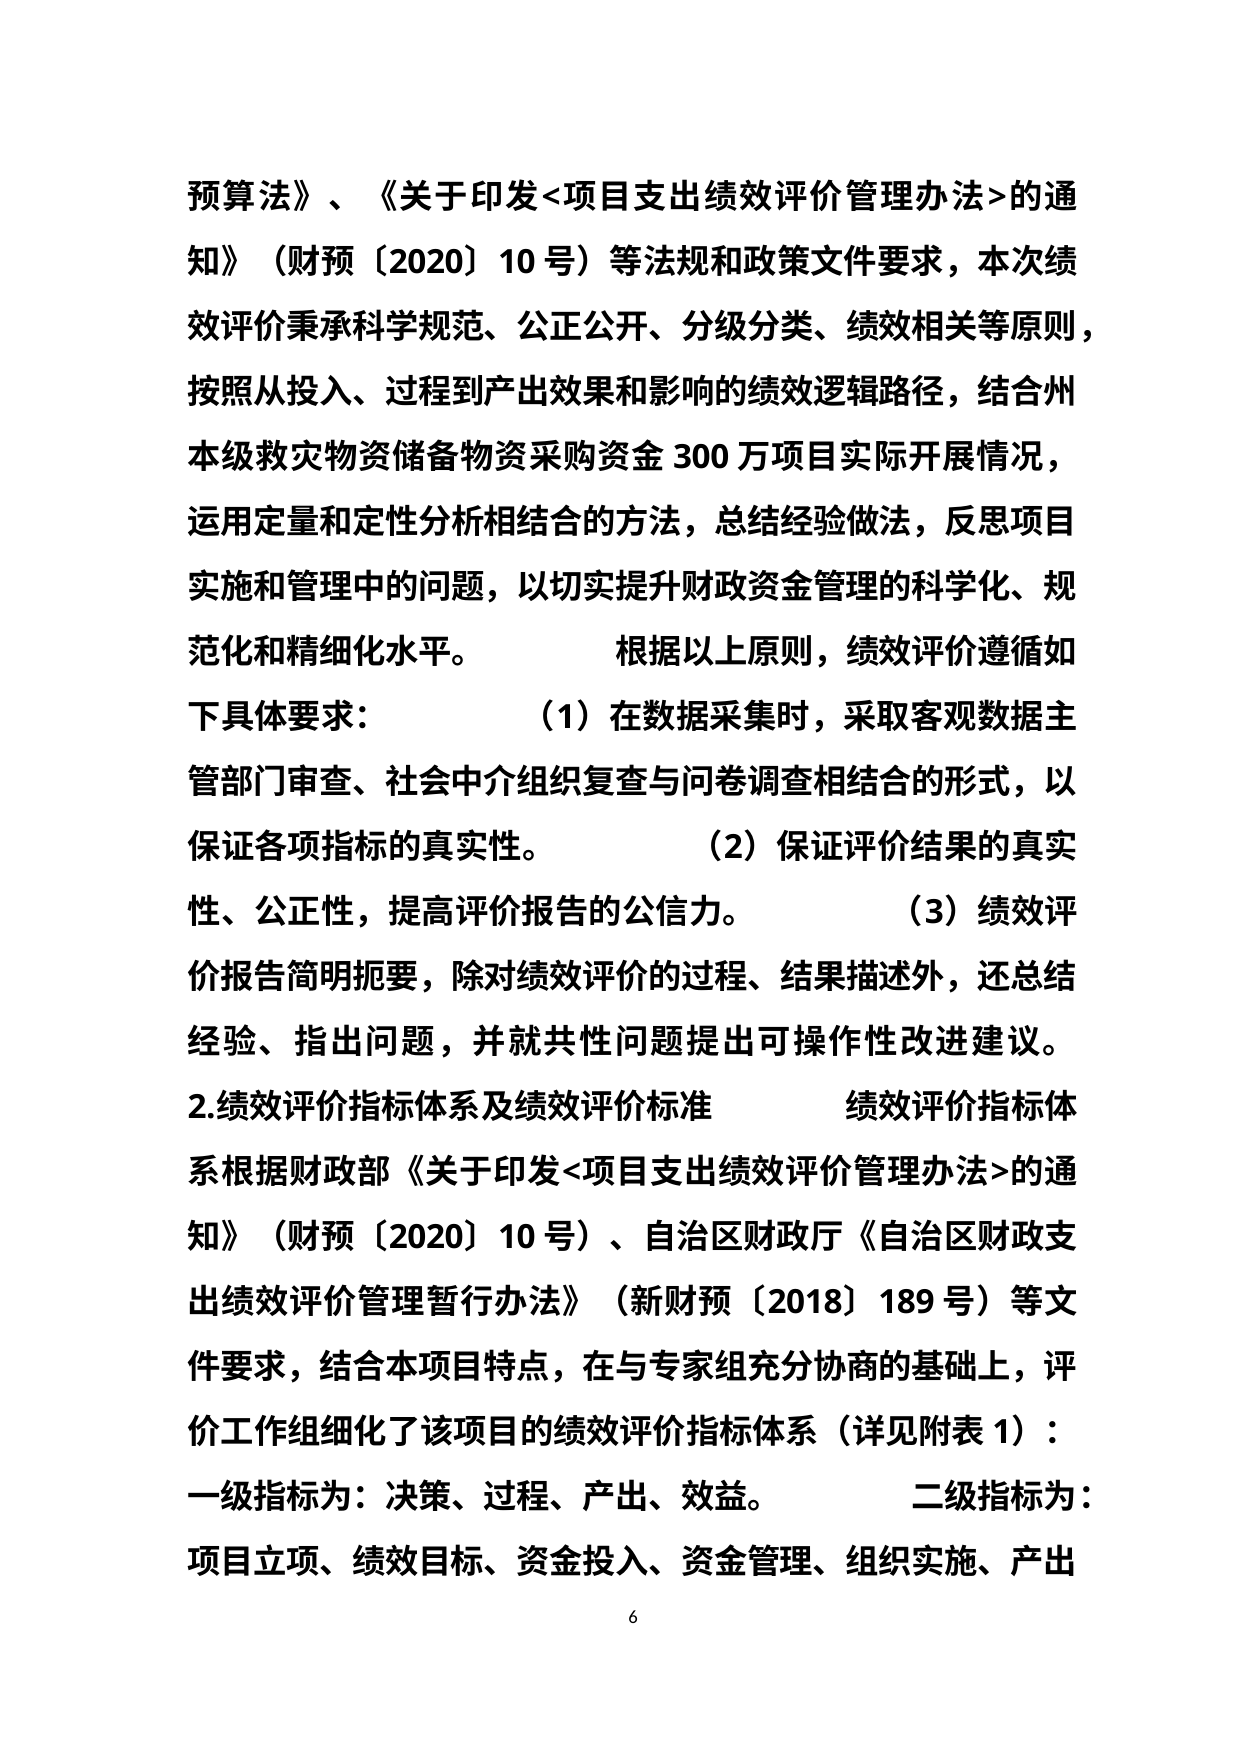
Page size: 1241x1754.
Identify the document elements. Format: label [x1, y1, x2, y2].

text [187, 162, 1078, 1592]
